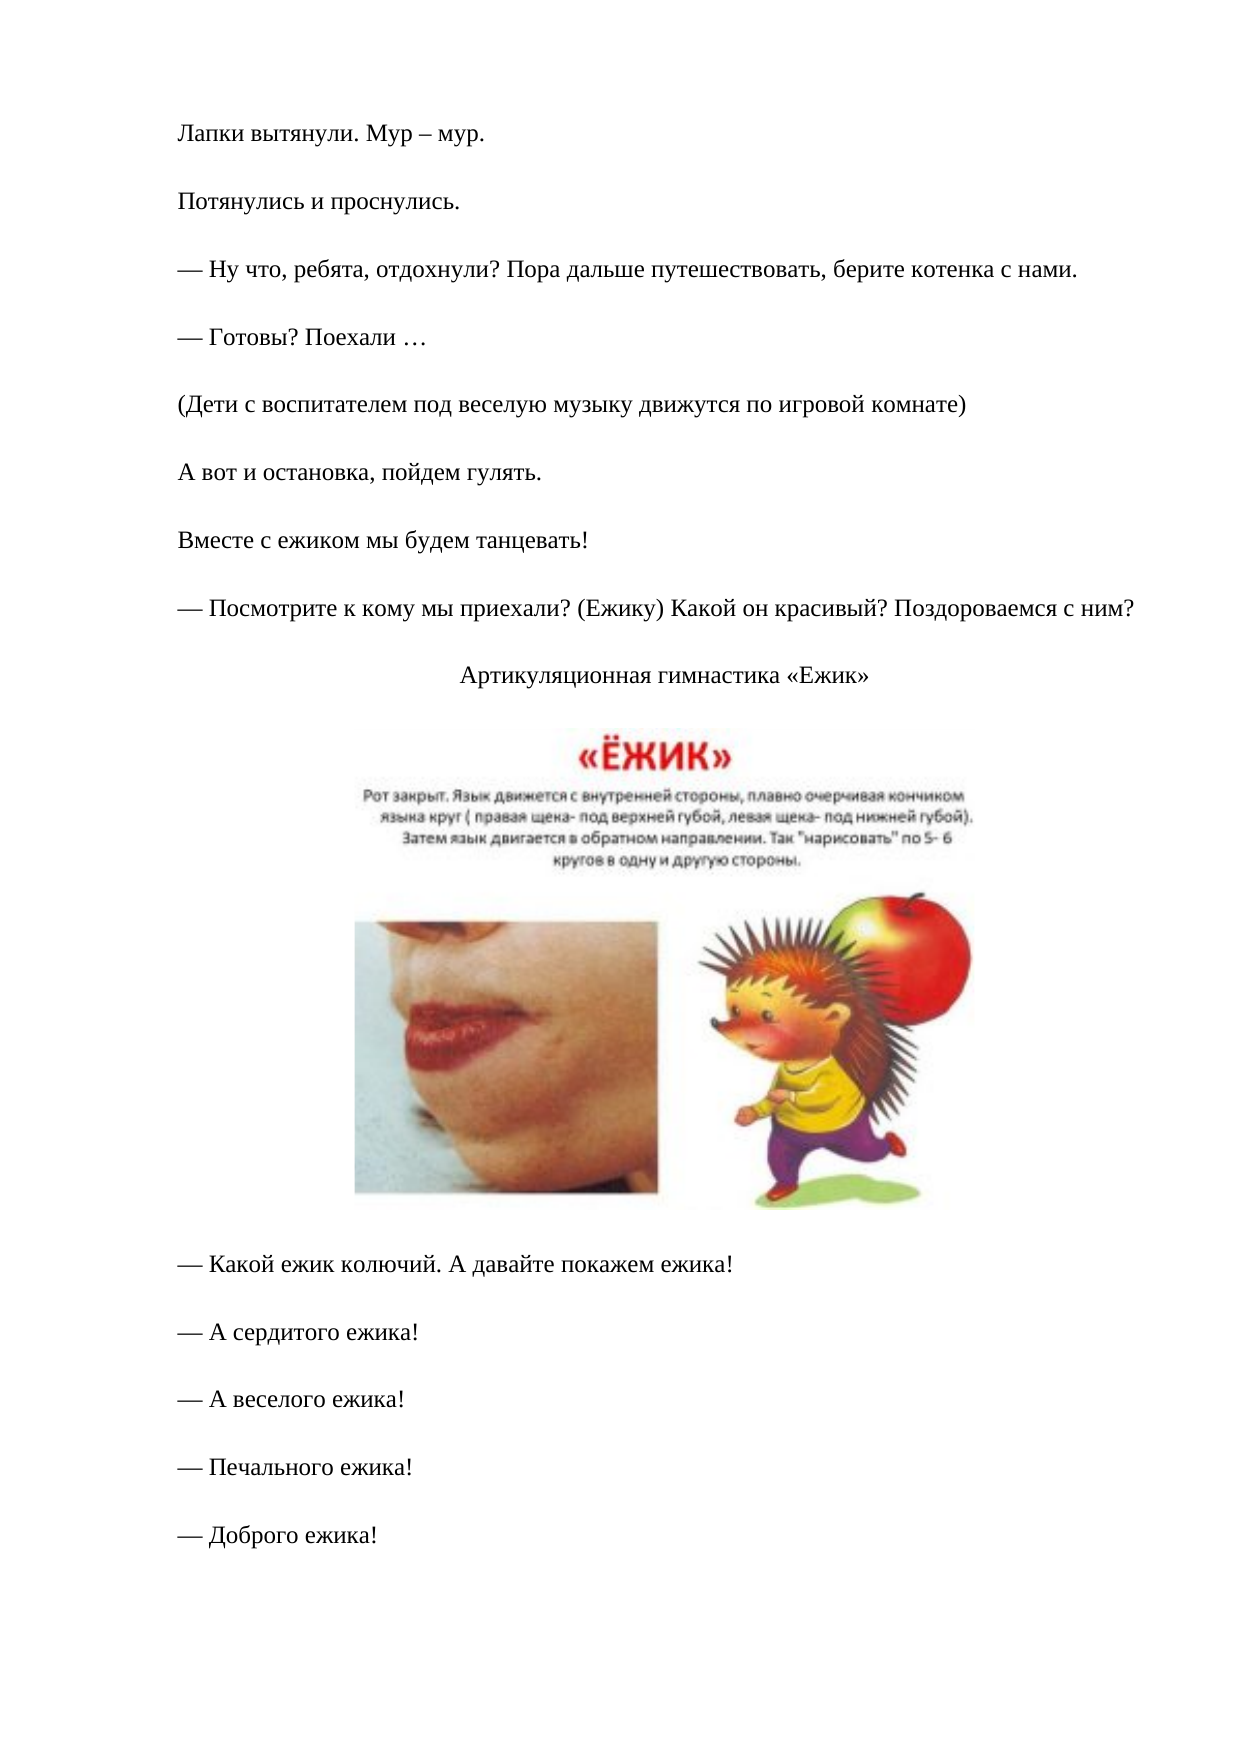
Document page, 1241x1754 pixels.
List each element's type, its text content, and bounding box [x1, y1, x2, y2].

text Лапки вытянули. Мур – мур. [177, 118, 1152, 147]
text А вот и остановка, пойдем гулять. [177, 457, 1152, 486]
text — А веселого ежика! [177, 1384, 1152, 1413]
picture [354, 728, 975, 1210]
text Артикуляционная гимнастика «Ежик» [177, 661, 1152, 689]
text — Ну что, ребята, отдохнули? Пора дальше путешествовать, берите котенка с нами. [177, 254, 1152, 282]
text — Посмотрите к кому мы приехали? (Ежику) Какой он красивый? Поздороваемся с ним? [177, 593, 1152, 622]
text Потянулись и проснулись. [177, 186, 1152, 215]
text — Какой ежик колючий. А давайте покажем ежика! [177, 1249, 1152, 1277]
text — Готовы? Поехали … [177, 322, 1152, 350]
text Вместе с ежиком мы будем танцевать! [177, 525, 1152, 554]
text — Доброго ежика! [177, 1520, 1152, 1549]
text — А сердитого ежика! [177, 1317, 1152, 1345]
text — Печального ежика! [177, 1452, 1152, 1481]
text (Дети с воспитателем под веселую музыку движутся по игровой комнате) [177, 389, 1152, 418]
